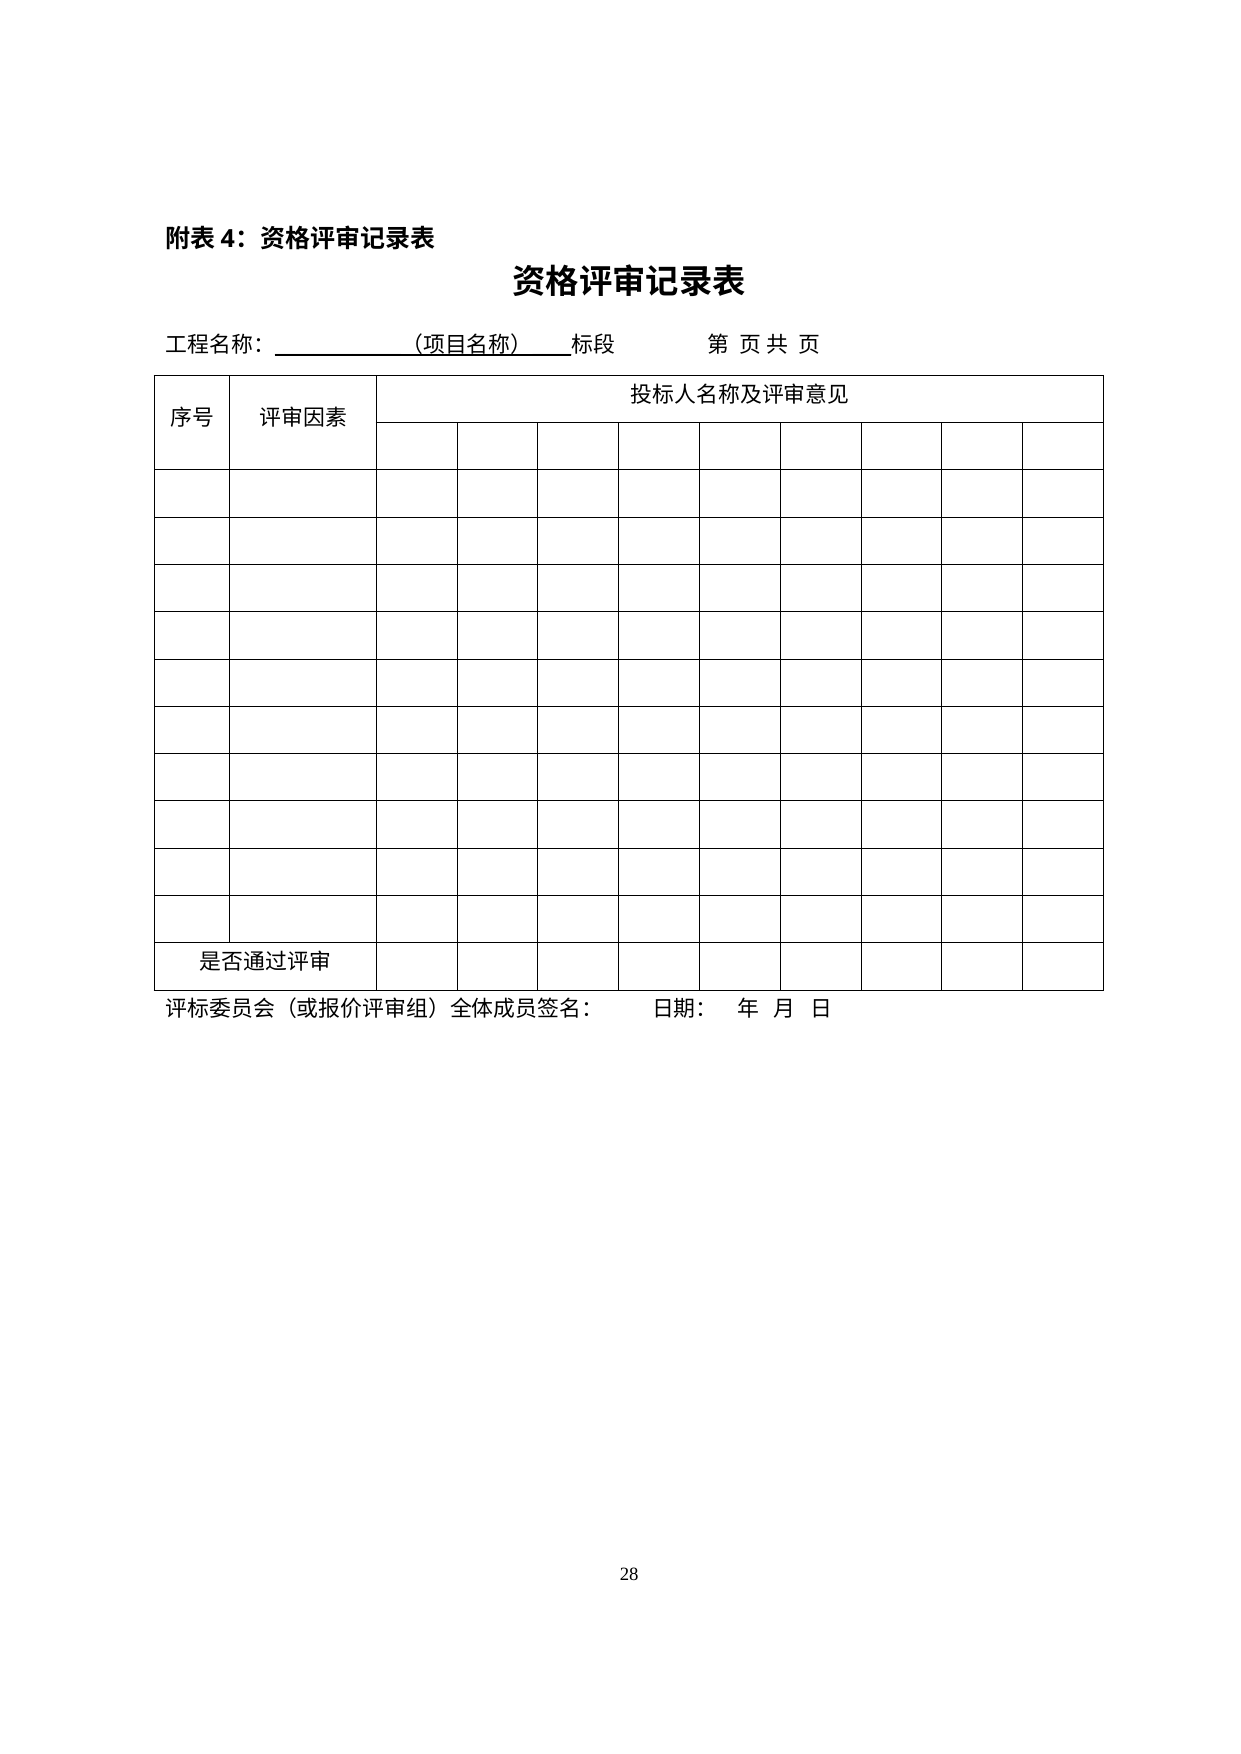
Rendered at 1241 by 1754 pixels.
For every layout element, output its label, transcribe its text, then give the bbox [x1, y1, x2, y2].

table_cell [781, 565, 861, 611]
table_cell [862, 612, 941, 658]
table_cell [942, 896, 1022, 942]
table_cell [862, 565, 941, 611]
table_cell [377, 470, 457, 517]
table_cell [377, 612, 457, 658]
table_cell [230, 470, 376, 517]
table_cell [538, 612, 618, 658]
table_cell [700, 565, 780, 611]
table_cell [781, 943, 861, 989]
table_cell [781, 801, 861, 848]
table_cell [942, 470, 1022, 517]
table_cell [862, 470, 941, 517]
table_cell [1023, 943, 1103, 989]
table_cell [230, 896, 376, 942]
table_cell [538, 565, 618, 611]
table_cell [458, 612, 537, 658]
table_cell [538, 707, 618, 753]
table_cell [377, 849, 457, 895]
table_cell [700, 423, 780, 469]
table_header 序号 [155, 376, 229, 469]
table_cell [862, 849, 941, 895]
table_header 投标人名称及评审意见 [377, 376, 1103, 422]
table_cell [458, 943, 537, 989]
table_cell [458, 660, 537, 706]
table_cell [458, 707, 537, 753]
table_cell [155, 470, 229, 517]
table_cell [155, 565, 229, 611]
table_cell [1023, 896, 1103, 942]
table_cell [377, 660, 457, 706]
table_cell [700, 801, 780, 848]
table_cell [1023, 707, 1103, 753]
table_cell [1023, 849, 1103, 895]
table_cell [155, 707, 229, 753]
table_cell [230, 754, 376, 800]
table_cell [458, 801, 537, 848]
table_cell [155, 754, 229, 800]
text 资格评审记录表 [165, 255, 1092, 303]
table_cell [781, 423, 861, 469]
table_cell [458, 754, 537, 800]
table_cell [781, 896, 861, 942]
table_cell [538, 518, 618, 564]
table_cell [700, 612, 780, 658]
table_cell [1023, 470, 1103, 517]
table_cell [619, 801, 699, 848]
table_cell [781, 518, 861, 564]
table_cell [155, 612, 229, 658]
table_cell [781, 660, 861, 706]
table_cell [862, 518, 941, 564]
table_cell [619, 518, 699, 564]
table_cell [377, 707, 457, 753]
table_cell [538, 896, 618, 942]
table_cell [155, 849, 229, 895]
table_cell [377, 754, 457, 800]
table_cell [862, 423, 941, 469]
table_cell [942, 423, 1022, 469]
table_cell [862, 754, 941, 800]
table_cell [781, 707, 861, 753]
table_cell [538, 660, 618, 706]
table_cell [1023, 660, 1103, 706]
table_cell [155, 801, 229, 848]
table_cell [538, 849, 618, 895]
table_cell [862, 660, 941, 706]
table_cell [781, 754, 861, 800]
table_cell [700, 707, 780, 753]
table_cell [700, 849, 780, 895]
table_cell [942, 612, 1022, 658]
table_cell [1023, 518, 1103, 564]
table_cell [942, 518, 1022, 564]
table_cell [781, 470, 861, 517]
table_cell [1023, 801, 1103, 848]
table_cell [1023, 423, 1103, 469]
table_cell [700, 943, 780, 989]
table_cell [538, 423, 618, 469]
table_cell [155, 896, 229, 942]
table_cell [230, 518, 376, 564]
table_cell [458, 565, 537, 611]
table_cell [538, 943, 618, 989]
table_cell [458, 896, 537, 942]
table_cell [458, 518, 537, 564]
table_cell [700, 660, 780, 706]
table_cell [942, 660, 1022, 706]
table_cell [1023, 565, 1103, 611]
table_cell [700, 518, 780, 564]
table_cell [230, 801, 376, 848]
table_cell [538, 754, 618, 800]
table_cell [942, 801, 1022, 848]
table_cell [619, 943, 699, 989]
table_cell [700, 896, 780, 942]
table_cell [230, 707, 376, 753]
table_cell [781, 849, 861, 895]
table_cell [155, 660, 229, 706]
table_cell [1023, 612, 1103, 658]
table_cell [619, 470, 699, 517]
table_cell [942, 943, 1022, 989]
table_cell [230, 660, 376, 706]
table_cell [1023, 754, 1103, 800]
table_cell [862, 943, 941, 989]
table_cell [942, 754, 1022, 800]
table_cell [538, 801, 618, 848]
table_cell [619, 565, 699, 611]
table_cell [862, 801, 941, 848]
table_cell [619, 612, 699, 658]
table_cell 是否通过评审 [155, 943, 376, 989]
table_cell [230, 849, 376, 895]
table_cell [377, 943, 457, 989]
table_cell [458, 849, 537, 895]
table_cell [458, 423, 537, 469]
table_cell [377, 565, 457, 611]
table_cell [377, 801, 457, 848]
table_cell [230, 612, 376, 658]
table_header 评审因素 [230, 376, 376, 469]
table_cell [942, 565, 1022, 611]
text 工程名称：_____________（项目名称）____标段 第 页 共 页 [165, 327, 1092, 359]
text 评标委员会（或报价评审组）全体成员签名： 日期： 年 月 日 [165, 991, 1092, 1022]
table_cell [619, 754, 699, 800]
table_cell [230, 565, 376, 611]
table_cell [942, 707, 1022, 753]
table_cell [619, 660, 699, 706]
table_cell [155, 518, 229, 564]
table_cell [377, 423, 457, 469]
table_cell [942, 849, 1022, 895]
text 附表4：资格评审记录表 [165, 218, 1092, 255]
table_cell [700, 470, 780, 517]
table_cell [458, 470, 537, 517]
table_cell [862, 707, 941, 753]
table_cell [619, 423, 699, 469]
table_cell [377, 896, 457, 942]
table_cell [781, 612, 861, 658]
table_cell [862, 896, 941, 942]
table_cell [619, 707, 699, 753]
table_cell [700, 754, 780, 800]
table_cell [619, 896, 699, 942]
table_cell [377, 518, 457, 564]
table_cell [538, 470, 618, 517]
table_cell [619, 849, 699, 895]
